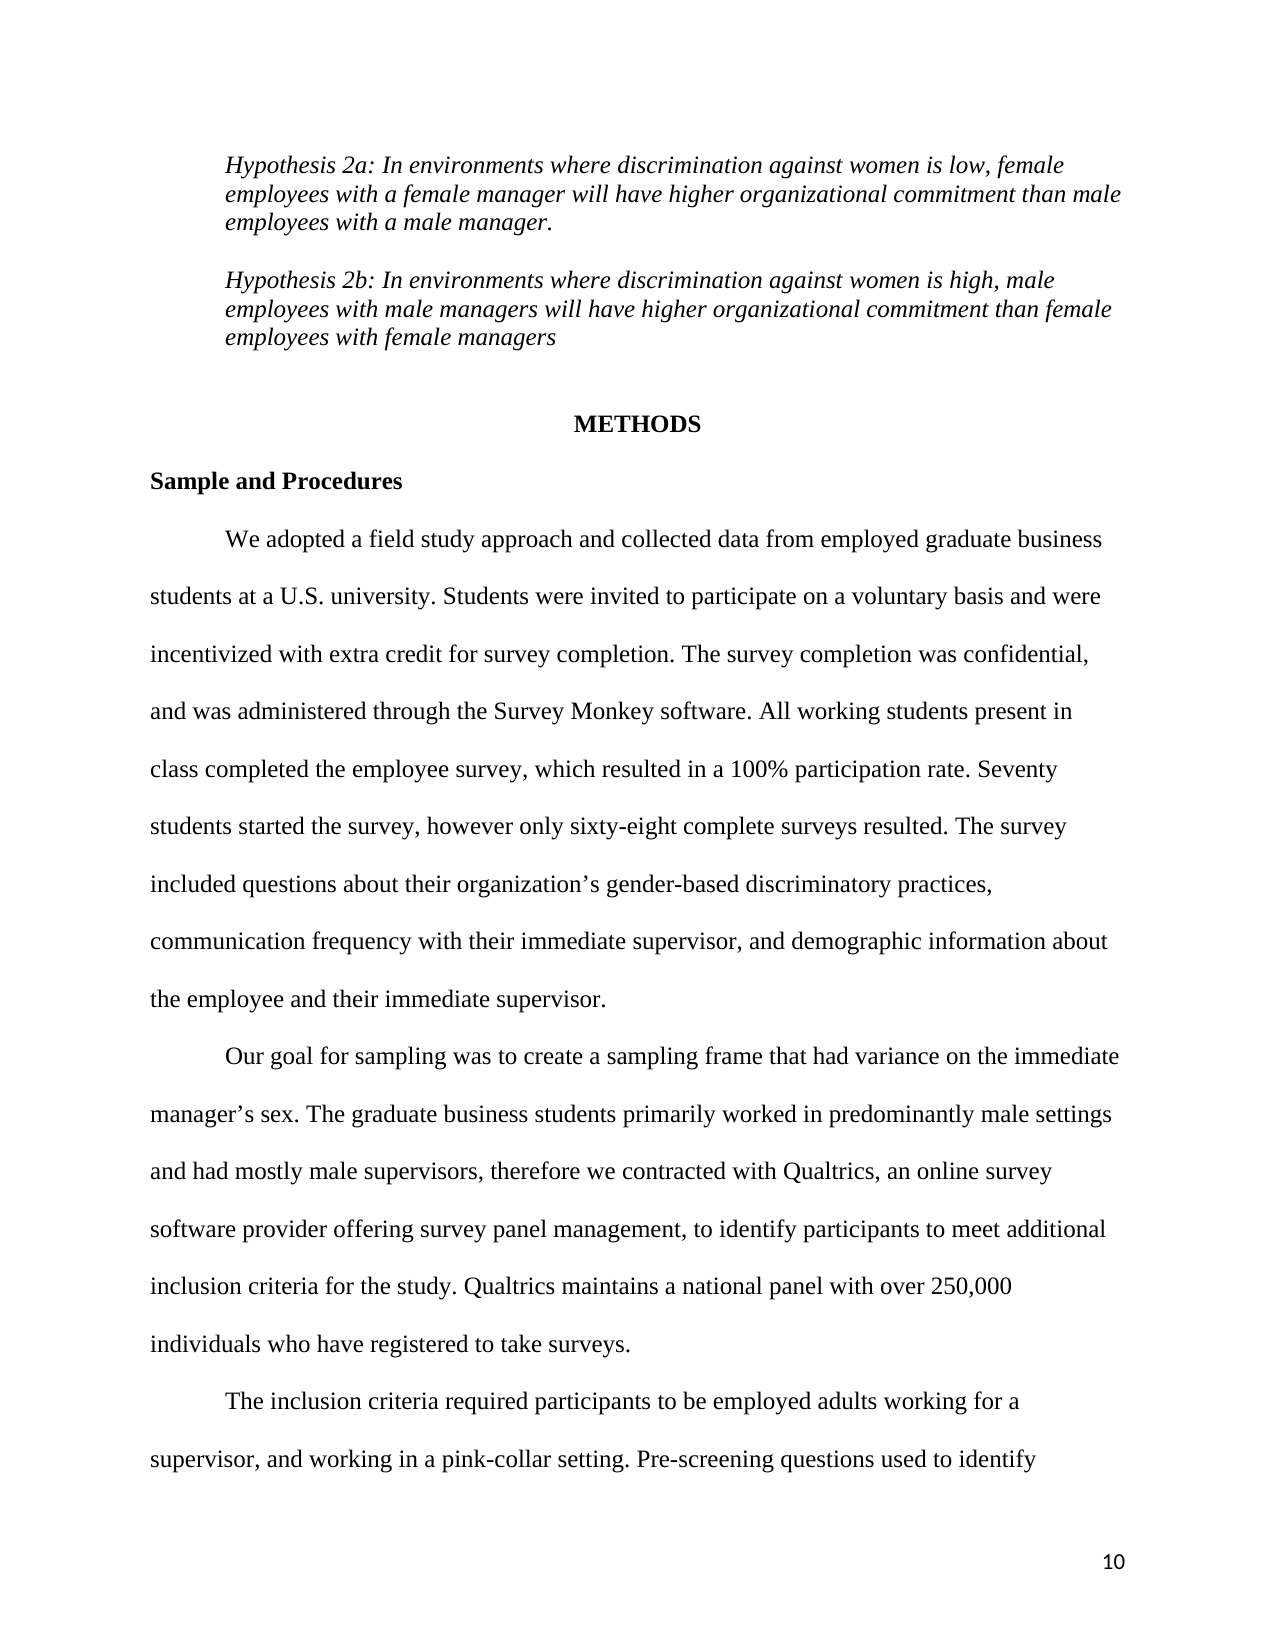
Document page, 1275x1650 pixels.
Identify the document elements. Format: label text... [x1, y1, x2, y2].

text Sample and Procedures [150, 466, 1125, 495]
text We adopted a field study approach and collected data from employed graduate business students at a U.S. university. Students were invited to participate on a voluntary basis and were incentivized with extra credit for survey completion. The survey completion was confidential, and was administered through the Survey Monkey software. All working students present in class completed the employee survey, which resulted in a 100% participation rate. Seventy students started the survey, however only sixty-eight complete surveys resulted. The survey included questions about their organization’s gender-based discriminatory practices, communication frequency with their immediate supervisor, and demographic information about the employee and their immediate supervisor. [150, 524, 1125, 1012]
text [150, 1386, 1125, 1472]
text Hypothesis 2b: In environments where discrimination against women is high, male employees with male managers will have higher organizational commitment than female employees with female managers [225, 265, 1125, 351]
text Our goal for sampling was to create a sampling frame that had variance on the immediate manager’s sex. The graduate business students primarily worked in predominantly male settings and had mostly male supervisors, therefore we contracted with Qualtrics, an online survey software provider offering survey panel management, to identify participants to meet additional inclusion criteria for the study. Qualtrics maintains a national panel with over 250,000 individuals who have registered to take surveys. [150, 1041, 1125, 1357]
text METHODS [150, 409, 1125, 437]
text Hypothesis 2a: In environments where discrimination against women is low, female employees with a female manager will have higher organizational commitment than male employees with a male manager. [225, 150, 1125, 236]
